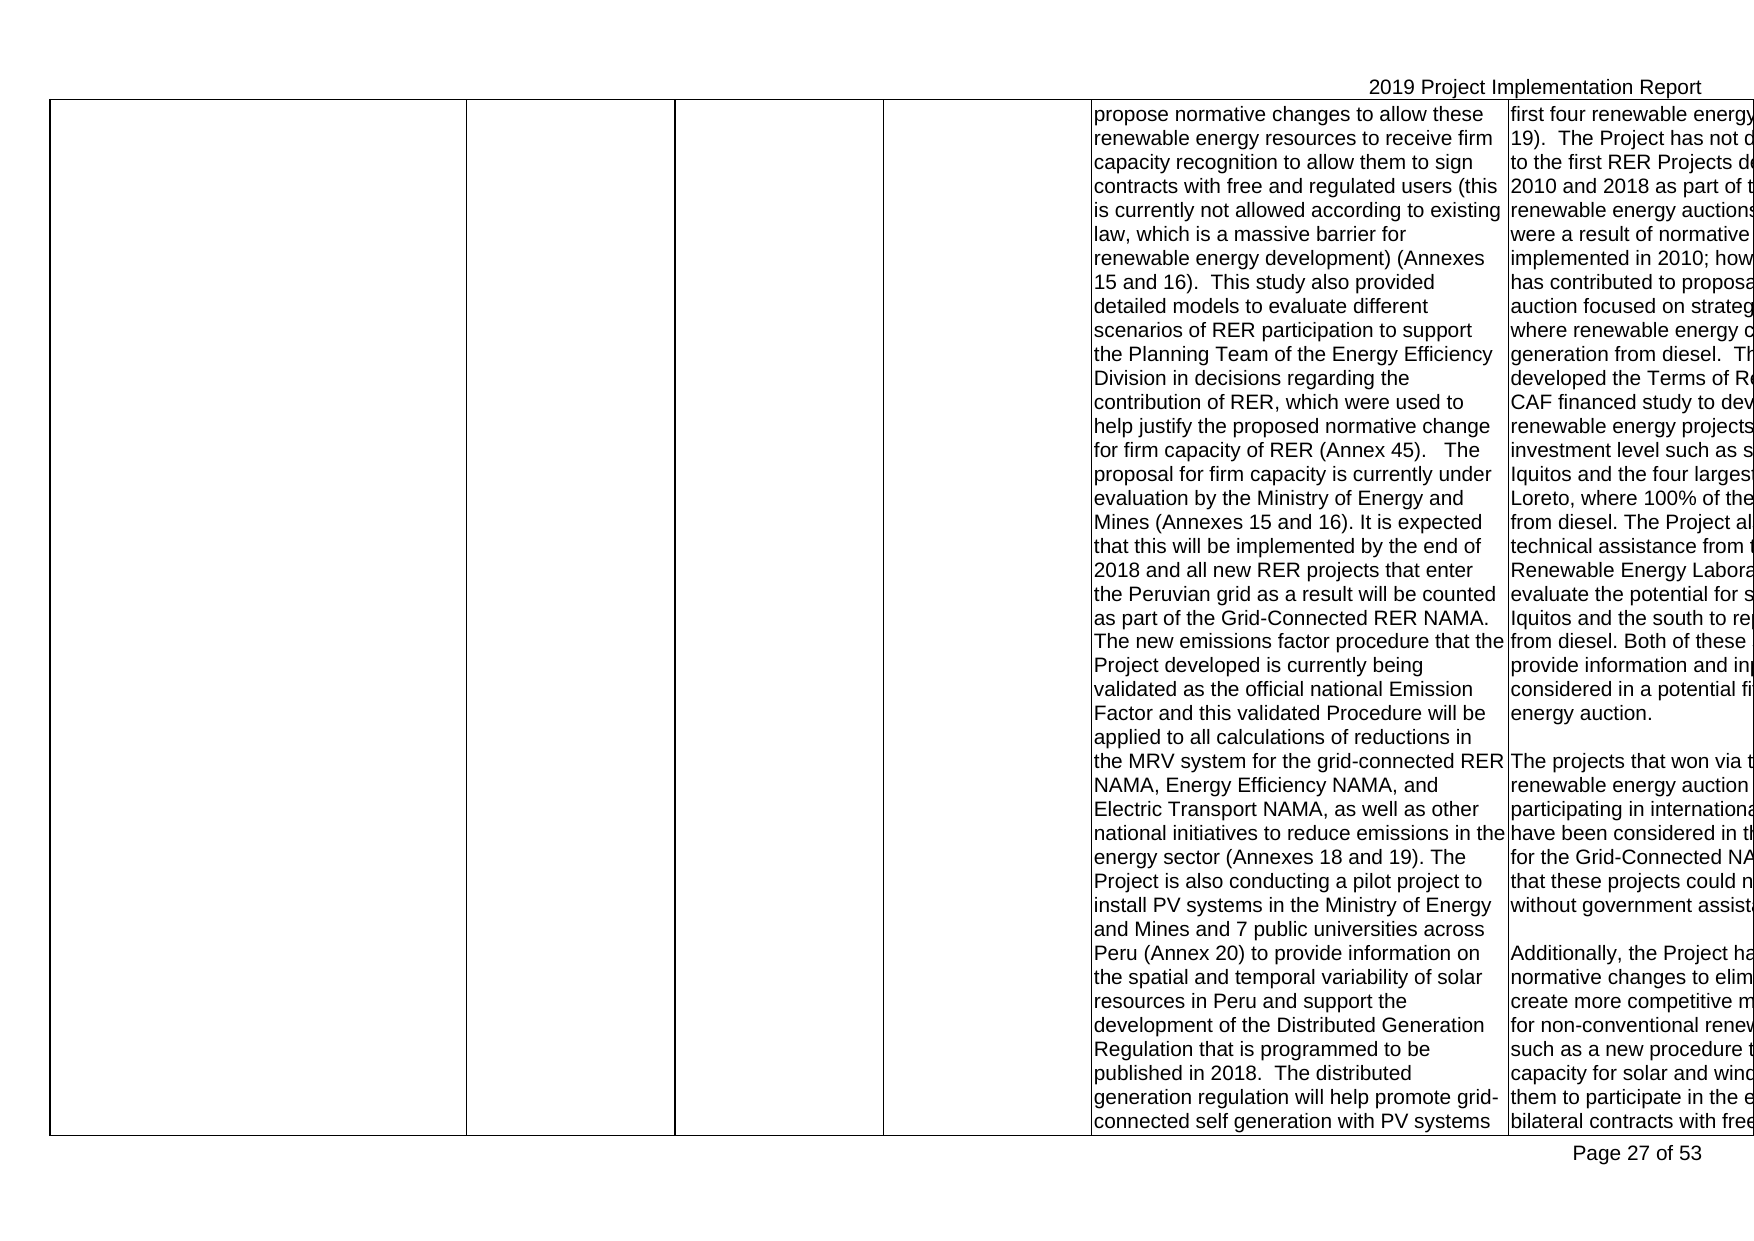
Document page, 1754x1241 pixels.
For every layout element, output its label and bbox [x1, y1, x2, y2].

table_cell [1092, 100, 1508, 1134]
table_cell [51, 100, 466, 1134]
table_cell [884, 100, 1091, 1134]
table_cell [467, 100, 674, 1134]
table_cell [1509, 100, 1753, 1134]
table_cell [676, 100, 883, 1134]
